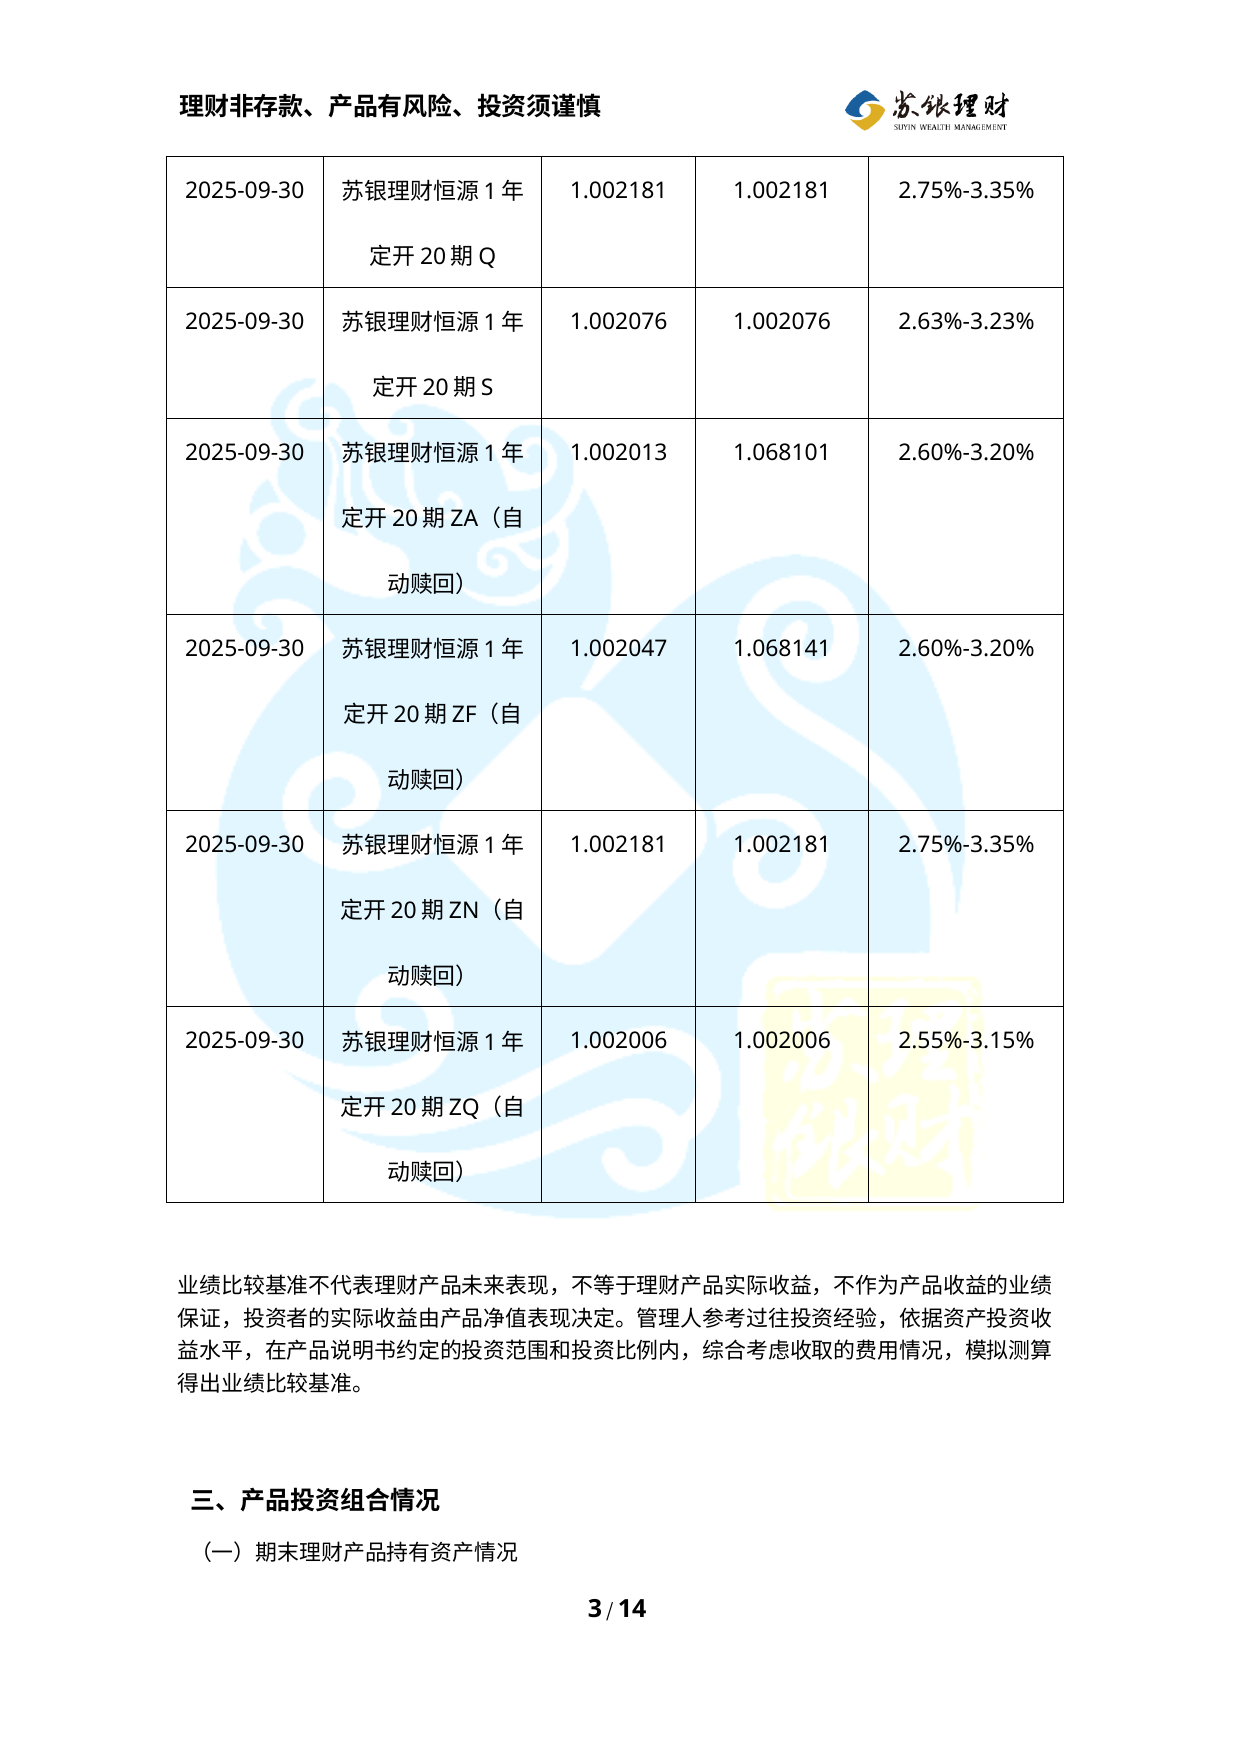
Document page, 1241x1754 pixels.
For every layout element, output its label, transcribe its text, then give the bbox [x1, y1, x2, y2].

table_cell 2.60%-3.20% [869, 615, 1063, 810]
table_cell 1.002181 [696, 811, 868, 1006]
table_cell 苏银理财恒源1年定开20期Q [324, 157, 541, 287]
table_cell 1.068141 [696, 615, 868, 810]
table_cell 1.002076 [542, 288, 695, 418]
picture [820, 72, 1039, 143]
table_cell 2025-09-30 [167, 419, 323, 614]
table_cell 2.60%-3.20% [869, 419, 1063, 614]
table_cell 2025-09-30 [167, 157, 323, 287]
table_cell 2025-09-30 [167, 1007, 323, 1202]
table_cell 苏银理财恒源1年定开20期ZN（自动赎回） [324, 811, 541, 1006]
table_cell 1.002013 [542, 419, 695, 614]
table_cell 2.55%-3.15% [869, 1007, 1063, 1202]
table_cell 苏银理财恒源1年定开20期ZF（自动赎回） [324, 615, 541, 810]
table_cell 苏银理财恒源1年定开20期S [324, 288, 541, 418]
table_cell 2025-09-30 [167, 615, 323, 810]
subtitle 三、产品投资组合情况 [190, 1466, 1053, 1531]
table_cell 1.002076 [696, 288, 868, 418]
text 业绩比较基准不代表理财产品未来表现，不等于理财产品实际收益，不作为产品收益的业绩保证，投资者的实际收益由产品净值表现决定。管理人参考过往投资经验，依据资产投资收益水平，在产品说明书约定的投资范围和投资比例内，综合考虑收取的费用情况，模拟测算得出业绩比较基准。 [177, 1268, 1053, 1398]
table_cell 苏银理财恒源1年定开20期ZA（自动赎回） [324, 419, 541, 614]
table_cell 苏银理财恒源1年定开20期ZQ（自动赎回） [324, 1007, 541, 1202]
table_cell 1.002047 [542, 615, 695, 810]
table_cell 2.75%-3.35% [869, 157, 1063, 287]
table_cell 2.63%-3.23% [869, 288, 1063, 418]
table_cell 1.002181 [542, 157, 695, 287]
table_cell 2025-09-30 [167, 811, 323, 1006]
table_cell 2.75%-3.35% [869, 811, 1063, 1006]
table_cell 1.068101 [696, 419, 868, 614]
subtitle （一）期末理财产品持有资产情况 [190, 1535, 1053, 1567]
table_cell 1.002181 [542, 811, 695, 1006]
table_cell 1.002006 [696, 1007, 868, 1202]
table_cell 1.002181 [696, 157, 868, 287]
table_cell 2025-09-30 [167, 288, 323, 418]
table_cell 1.002006 [542, 1007, 695, 1202]
